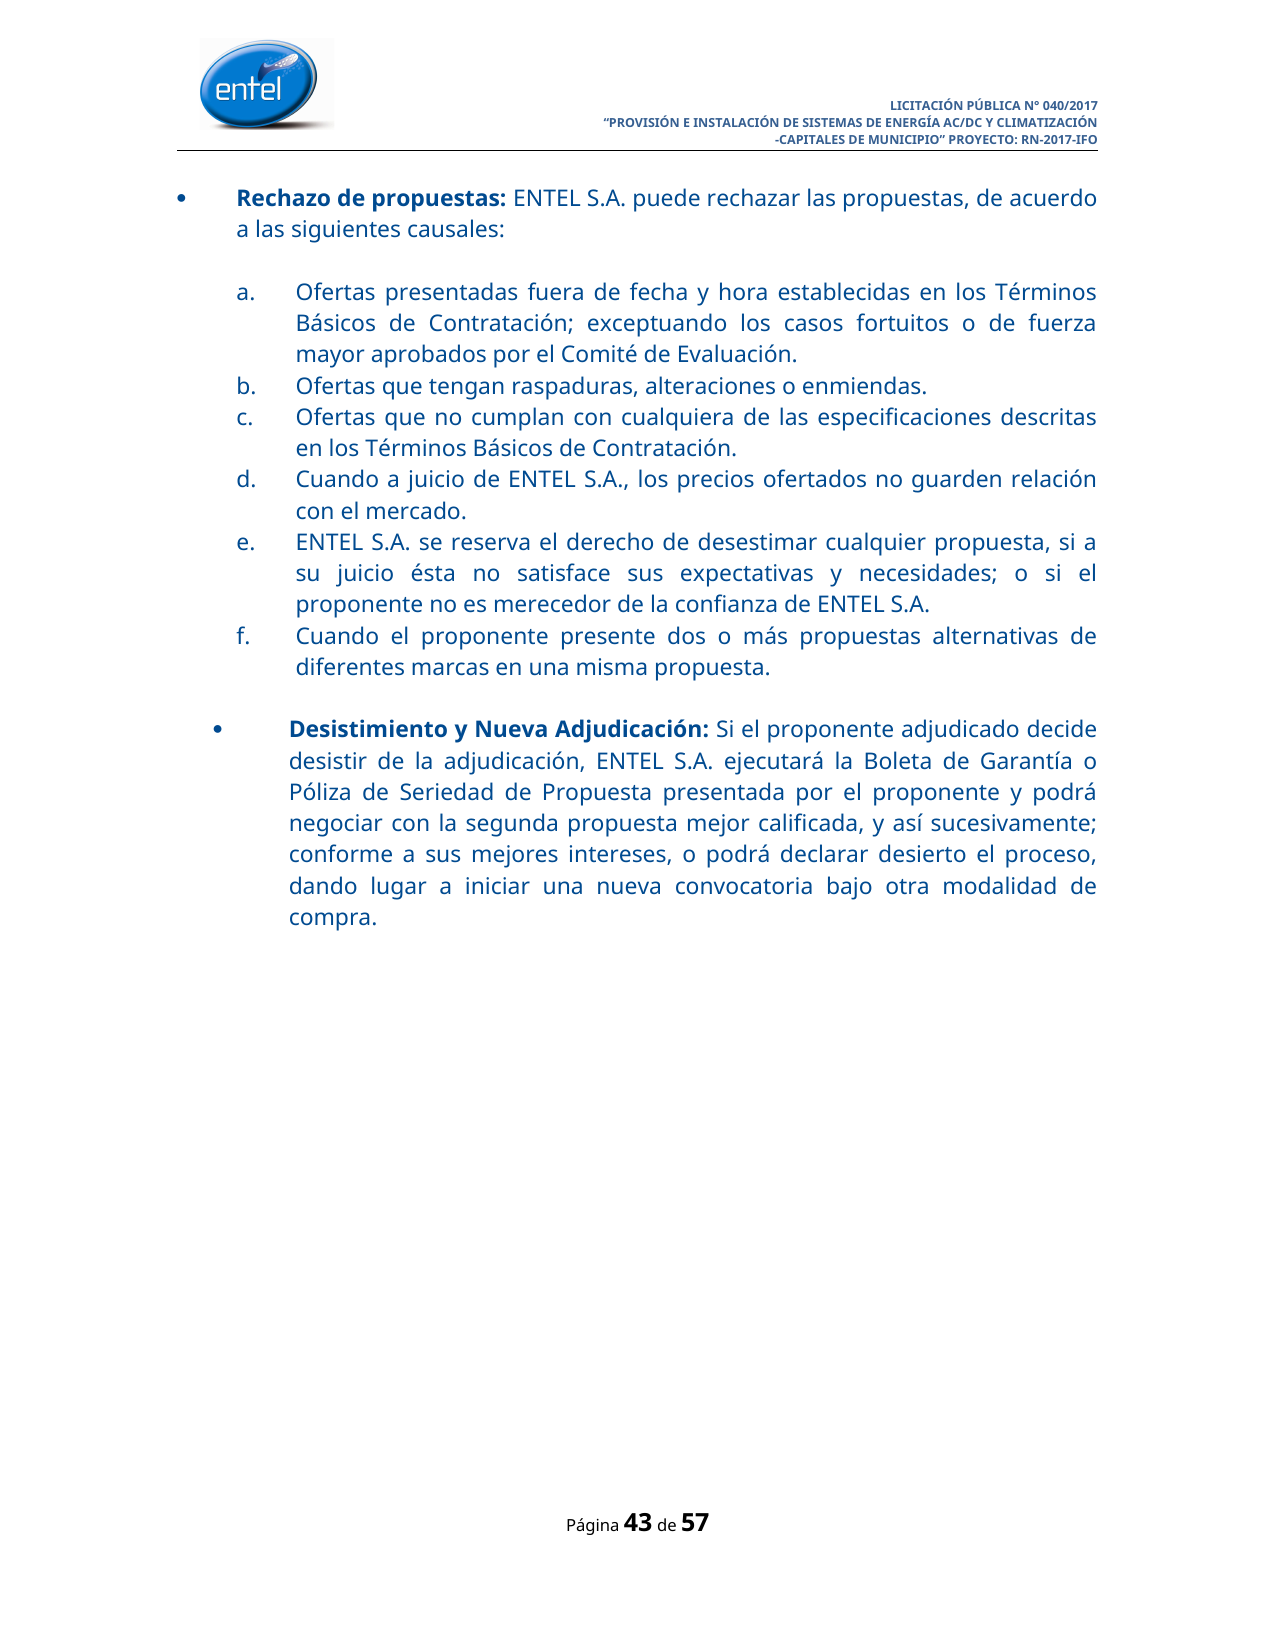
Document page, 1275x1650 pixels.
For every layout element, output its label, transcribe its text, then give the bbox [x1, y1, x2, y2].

list Desistimiento y Nueva Adjudicación: Si el proponente adjudicado decide desistir de la adjudicación, ENTEL S.A. ejecutará la Boleta de Garantía o Póliza de Seriedad de Propuesta presentada por el proponente y podrá negociar con la segunda propuesta mejor calificada, y así sucesivamente; conforme a sus mejores intereses, o podrá declarar desierto el proceso, dando lugar a iniciar una nueva convocatoria bajo otra modalidad de compra. [213, 713, 1098, 932]
list Ofertas que tengan raspaduras, alteraciones o enmiendas. [236, 370, 1098, 401]
list Ofertas que no cumplan con cualquiera de las especificaciones descritas en los Términos Básicos de Contratación. [236, 401, 1098, 463]
list Rechazo de propuestas: ENTEL S.A. puede rechazar las propuestas, de acuerdo a las siguientes causales: [177, 182, 1098, 245]
list ENTEL S.A. se reserva el derecho de desestimar cualquier propuesta, si a su juicio ésta no satisface sus expectativas y necesidades; o si el proponente no es merecedor de la confianza de ENTEL S.A. [236, 526, 1098, 620]
list Cuando a juicio de ENTEL S.A., los precios ofertados no guarden relación con el mercado. [236, 463, 1098, 526]
list Cuando el proponente presente dos o más propuestas alternativas de diferentes marcas en una misma propuesta. [236, 620, 1098, 682]
list Ofertas presentadas fuera de fecha y hora establecidas en los Términos Básicos de Contratación; exceptuando los casos fortuitos o de fuerza mayor aprobados por el Comité de Evaluación. [236, 276, 1098, 370]
picture [199, 38, 335, 130]
